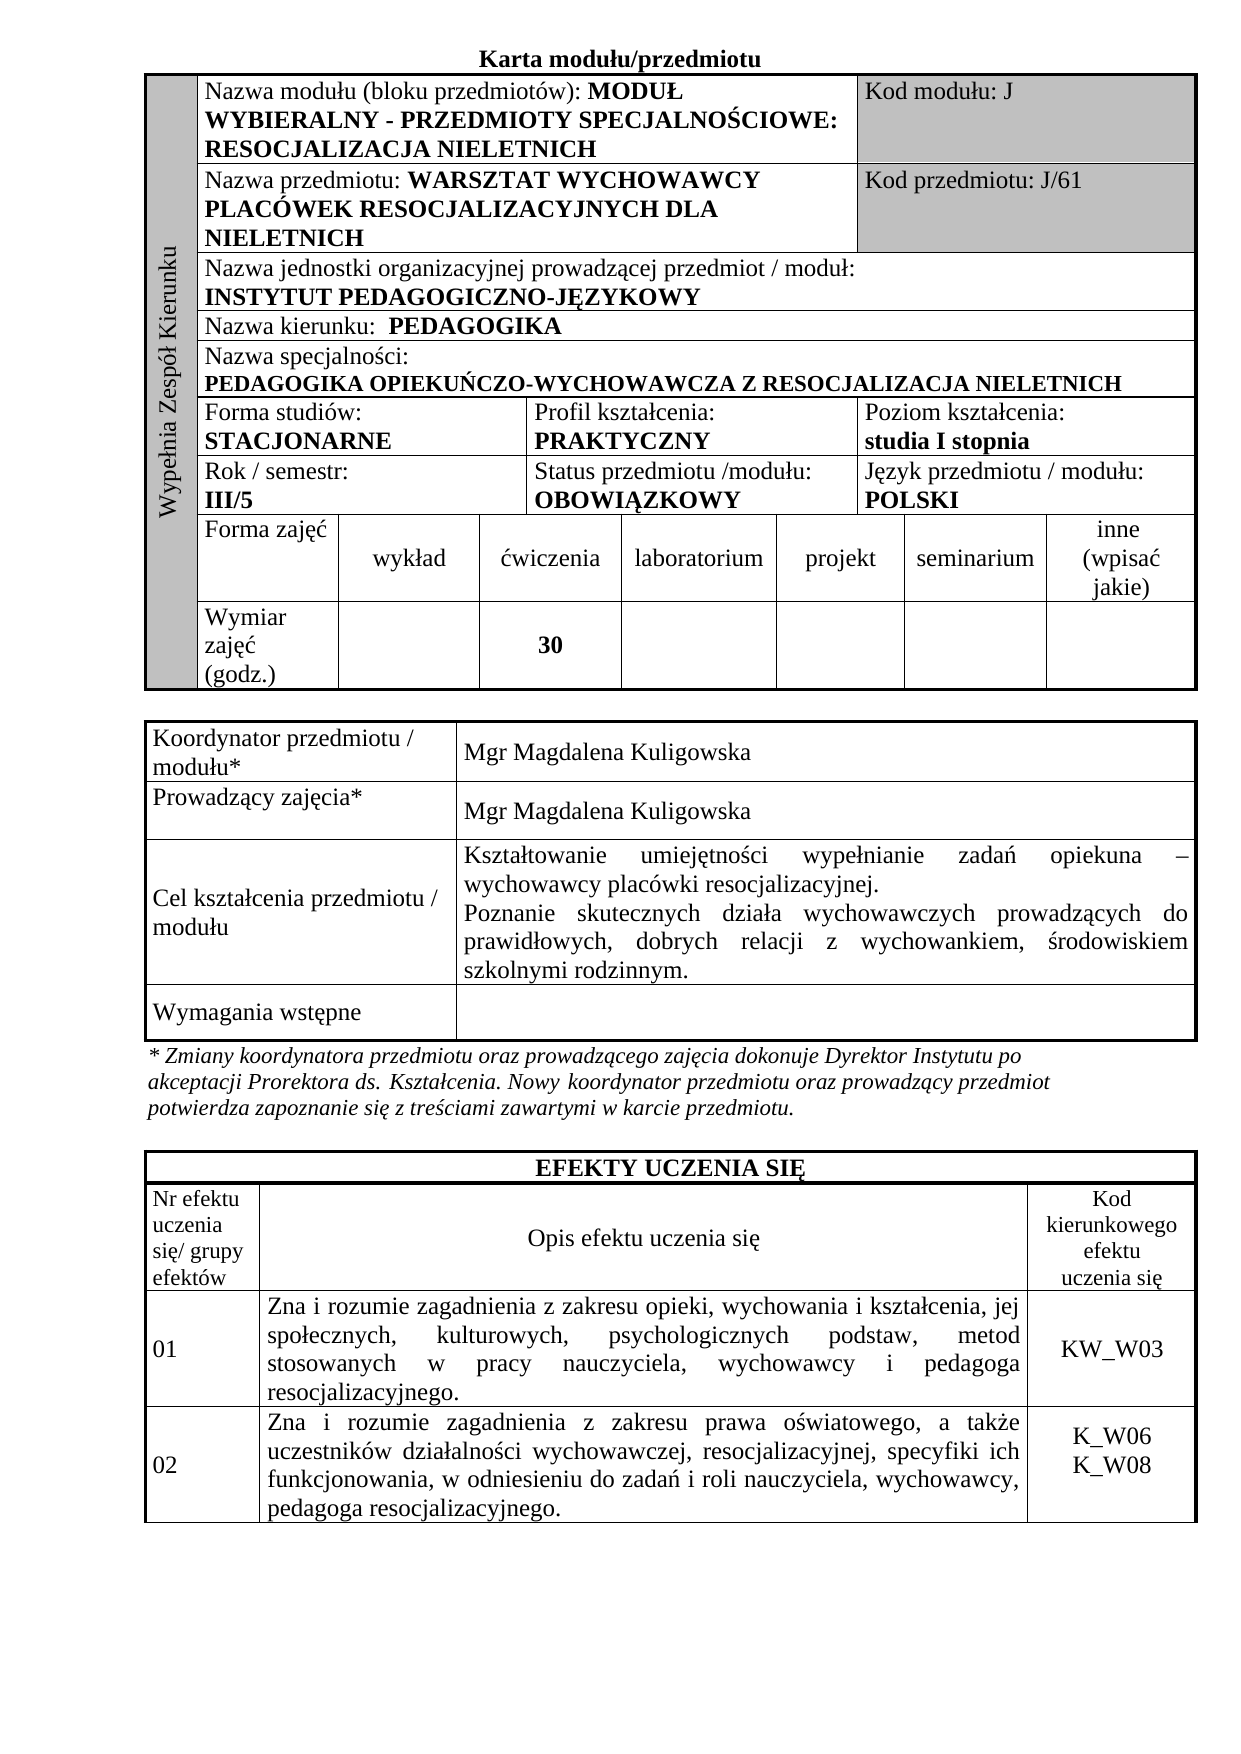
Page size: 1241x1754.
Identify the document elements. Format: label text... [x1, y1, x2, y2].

table_cell Kształtowanie umiejętności wypełnianie zadań opiekuna – wychowawcy placówki resocjalizacyjnej. Poznanie skutecznych działa wychowawczych prowadzących do prawidłowych, dobrych relacji z wychowankiem, środowiskiem szkolnymi rodzinnym. [457, 840, 1194, 984]
table_cell Zna i rozumie zagadnienia z zakresu prawa oświatowego, a także uczestników działalności wychowawczej, resocjalizacyjnej, specyfiki ich funkcjonowania, w odniesieniu do zadań i roli nauczyciela, wychowawcy, pedagoga resocjalizacyjnego. [260, 1407, 1027, 1522]
table_cell Prowadzący zajęcia* [147, 782, 456, 839]
subtitle Karta modułu/przedmiotu [148, 44, 1093, 73]
table_cell ćwiczenia [480, 515, 621, 601]
table_cell laboratorium [622, 515, 776, 601]
table_cell Poziom kształcenia: studia I stopnia [858, 398, 1194, 455]
table_cell Nazwa przedmiotu: WARSZTAT WYCHOWAWCY PLACÓWEK RESOCJALIZACYJNYCH DLA NIELETNICH [198, 164, 857, 252]
table_cell Opis efektu uczenia się [260, 1185, 1027, 1290]
table_cell seminarium [905, 515, 1046, 601]
table_cell Wymiar zajęć (godz.) [198, 602, 338, 688]
table_cell [905, 602, 1046, 688]
table_cell Nr efektu uczenia się/ grupy efektów [147, 1185, 259, 1290]
table_cell inne (wpisać jakie) [1047, 515, 1194, 601]
table_cell K_W06 K_W08 [1028, 1407, 1194, 1522]
table_cell Wymagania wstępne [147, 985, 456, 1039]
table_cell Mgr Magdalena Kuligowska [457, 782, 1194, 839]
table_cell Forma studiów: STACJONARNE [198, 398, 526, 455]
table_cell Język przedmiotu / modułu: POLSKI [858, 456, 1194, 513]
table_cell [339, 602, 479, 688]
table_cell [457, 985, 1194, 1039]
table_cell Nazwa kierunku: PEDAGOGIKA [198, 311, 1194, 340]
table_cell [1047, 602, 1194, 688]
table_header Nazwa modułu (bloku przedmiotów): MODUŁ WYBIERALNY - PRZEDMIOTY SPECJALNOŚCIOWE: RESOCJALIZACJA NIELETNICH [198, 76, 857, 162]
table_header Mgr Magdalena Kuligowska [457, 723, 1194, 781]
table_cell Kod kierunkowego efektu uczenia się [1028, 1185, 1194, 1290]
table_cell 01 [147, 1291, 259, 1406]
table_cell Nazwa jednostki organizacyjnej prowadzącej przedmiot / moduł: INSTYTUT PEDAGOGICZNO-JĘZYKOWY [198, 253, 1194, 310]
table_cell Status przedmiotu /modułu: OBOWIĄZKOWY [527, 456, 857, 513]
table_cell [622, 602, 776, 688]
table_cell Nazwa specjalności: PEDAGOGIKA OPIEKUŃCZO-WYCHOWAWCZA Z RESOCJALIZACJA NIELETNICH [198, 341, 1194, 396]
table_cell Zna i rozumie zagadnienia z zakresu opieki, wychowania i kształcenia, jej społecznych, kulturowych, psychologicznych podstaw, metod stosowanych w pracy nauczyciela, wychowawcy i pedagoga resocjalizacyjnego. [260, 1291, 1027, 1406]
table_cell [777, 602, 904, 688]
table_header Kod modułu: J [858, 76, 1194, 162]
table_cell Profil kształcenia: PRAKTYCZNY [527, 398, 857, 455]
table_cell 02 [147, 1407, 259, 1522]
table_cell 30 [480, 602, 621, 688]
table_header Wypełnia Zespół Kierunku [147, 76, 197, 688]
text * Zmiany koordynatora przedmiotu oraz prowadzącego zajęcia dokonuje Dyrektor Instytutu po akceptacji Prorektora ds. Kształcenia. Nowy koordynator przedmiotu oraz prowadzący przedmiot potwierdza zapoznanie się z treściami zawartymi w karcie przedmiotu. [148, 1042, 1093, 1121]
table_cell projekt [777, 515, 904, 601]
table_cell KW_W03 [1028, 1291, 1194, 1406]
table_header Koordynator przedmiotu / modułu* [147, 723, 456, 781]
table_header EFEKTY UCZENIA SIĘ [147, 1153, 1194, 1181]
table_cell Rok / semestr: III/5 [198, 456, 526, 513]
table_cell Forma zajęć [198, 515, 338, 601]
table_cell Cel kształcenia przedmiotu / modułu [147, 840, 456, 984]
table_cell wykład [339, 515, 479, 601]
table_cell Kod przedmiotu: J/61 [858, 164, 1194, 252]
